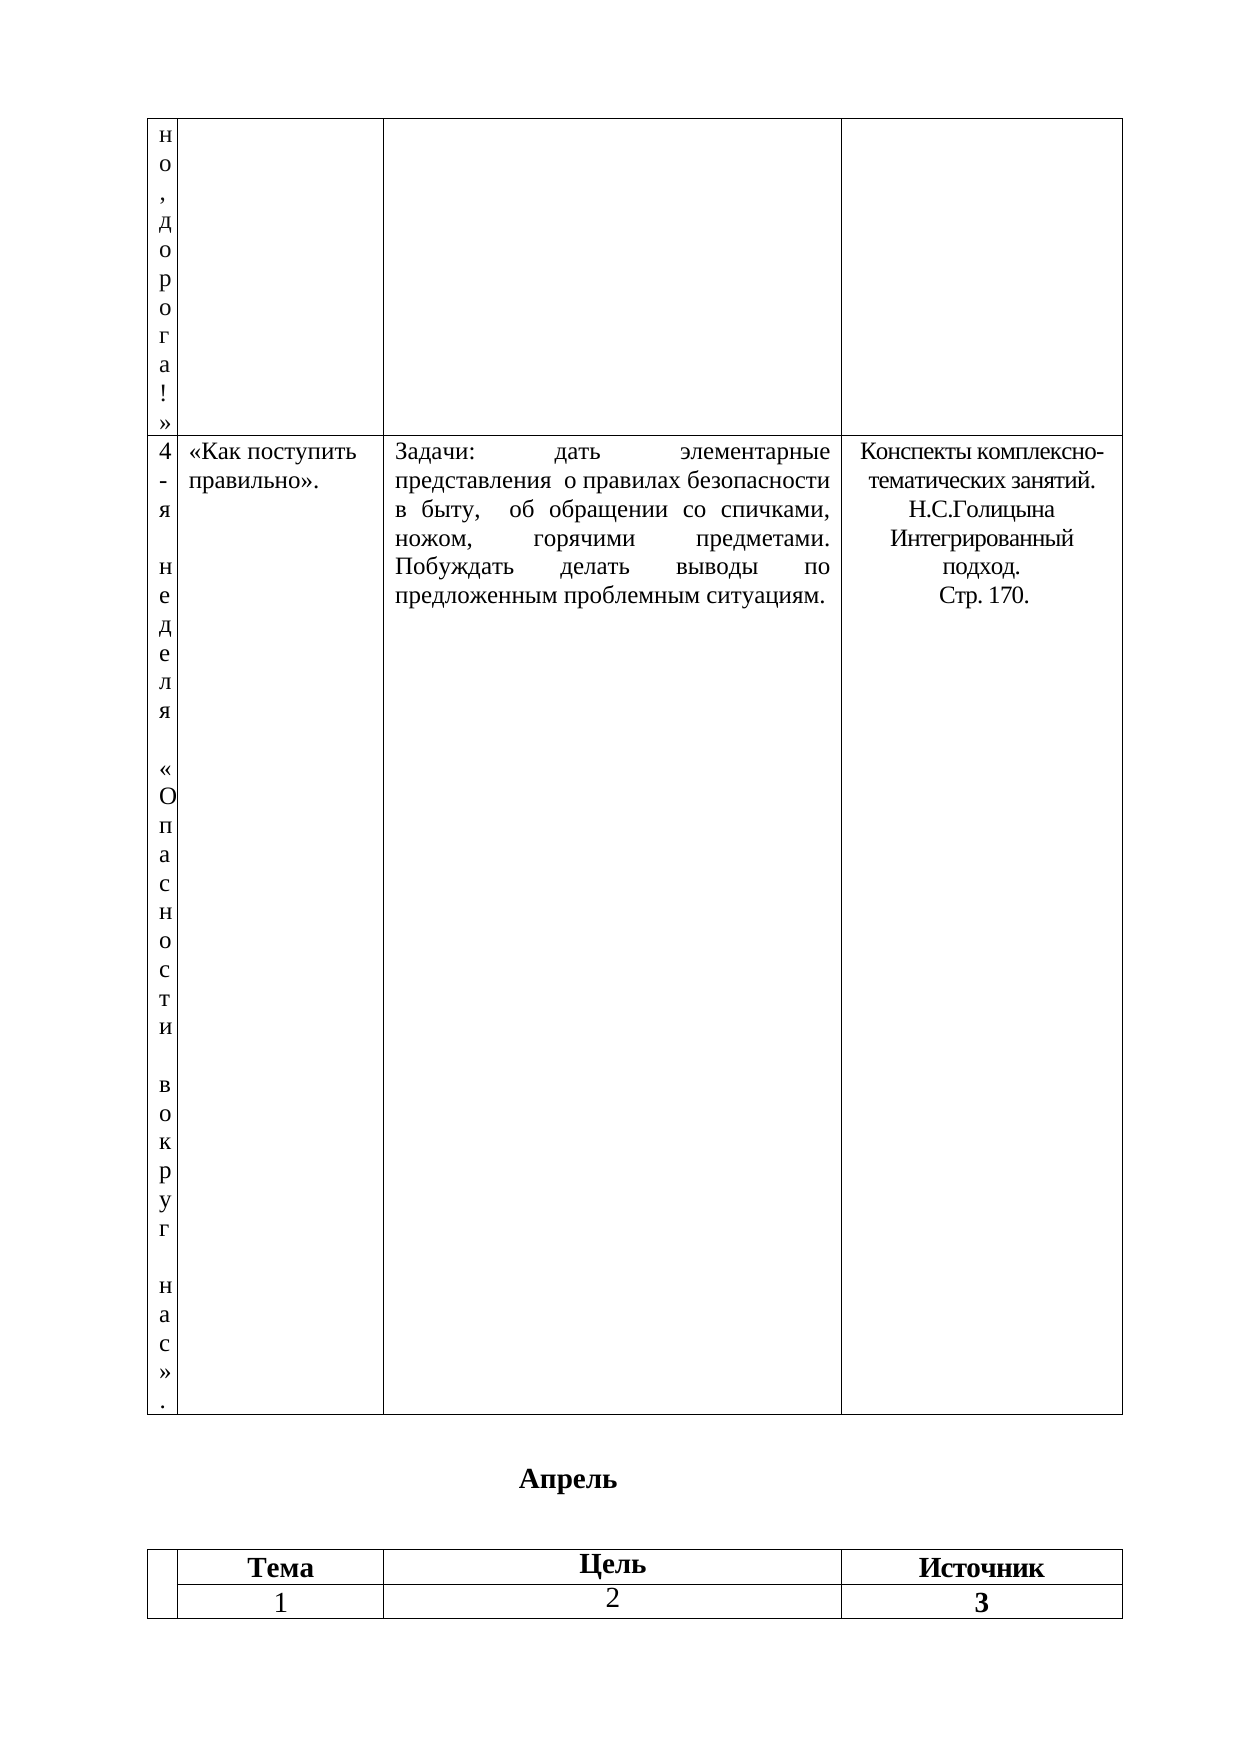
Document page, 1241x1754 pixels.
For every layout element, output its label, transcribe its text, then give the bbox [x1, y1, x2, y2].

text Апрель [88, 1461, 1063, 1495]
table_header Цель [384, 1550, 841, 1584]
table_cell Задачи: дать элементарные представления о правилах безопасности в быту, об обращении со спичками, ножом, горячими предметами. Побуждать делать выводы по предложенным проблемным ситуациям. [384, 436, 841, 1414]
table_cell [178, 119, 383, 435]
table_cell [148, 119, 177, 435]
table_cell 3 [842, 1585, 1122, 1618]
table_cell 4-я неделя «Опасности вокруг нас». [148, 436, 177, 1414]
table_cell 2 [384, 1585, 841, 1618]
table_cell Конспекты комплексно-тематических занятий. Н.С.Голицына Интегрированный подход. Стр. 170. [842, 436, 1122, 1414]
table_header Тема [178, 1550, 383, 1584]
table_cell «Как поступить правильно». [178, 436, 383, 1414]
table_header Источник [842, 1550, 1122, 1584]
table_header [148, 1550, 177, 1618]
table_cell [384, 119, 841, 435]
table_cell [842, 119, 1122, 435]
table_cell 1 [178, 1585, 383, 1618]
